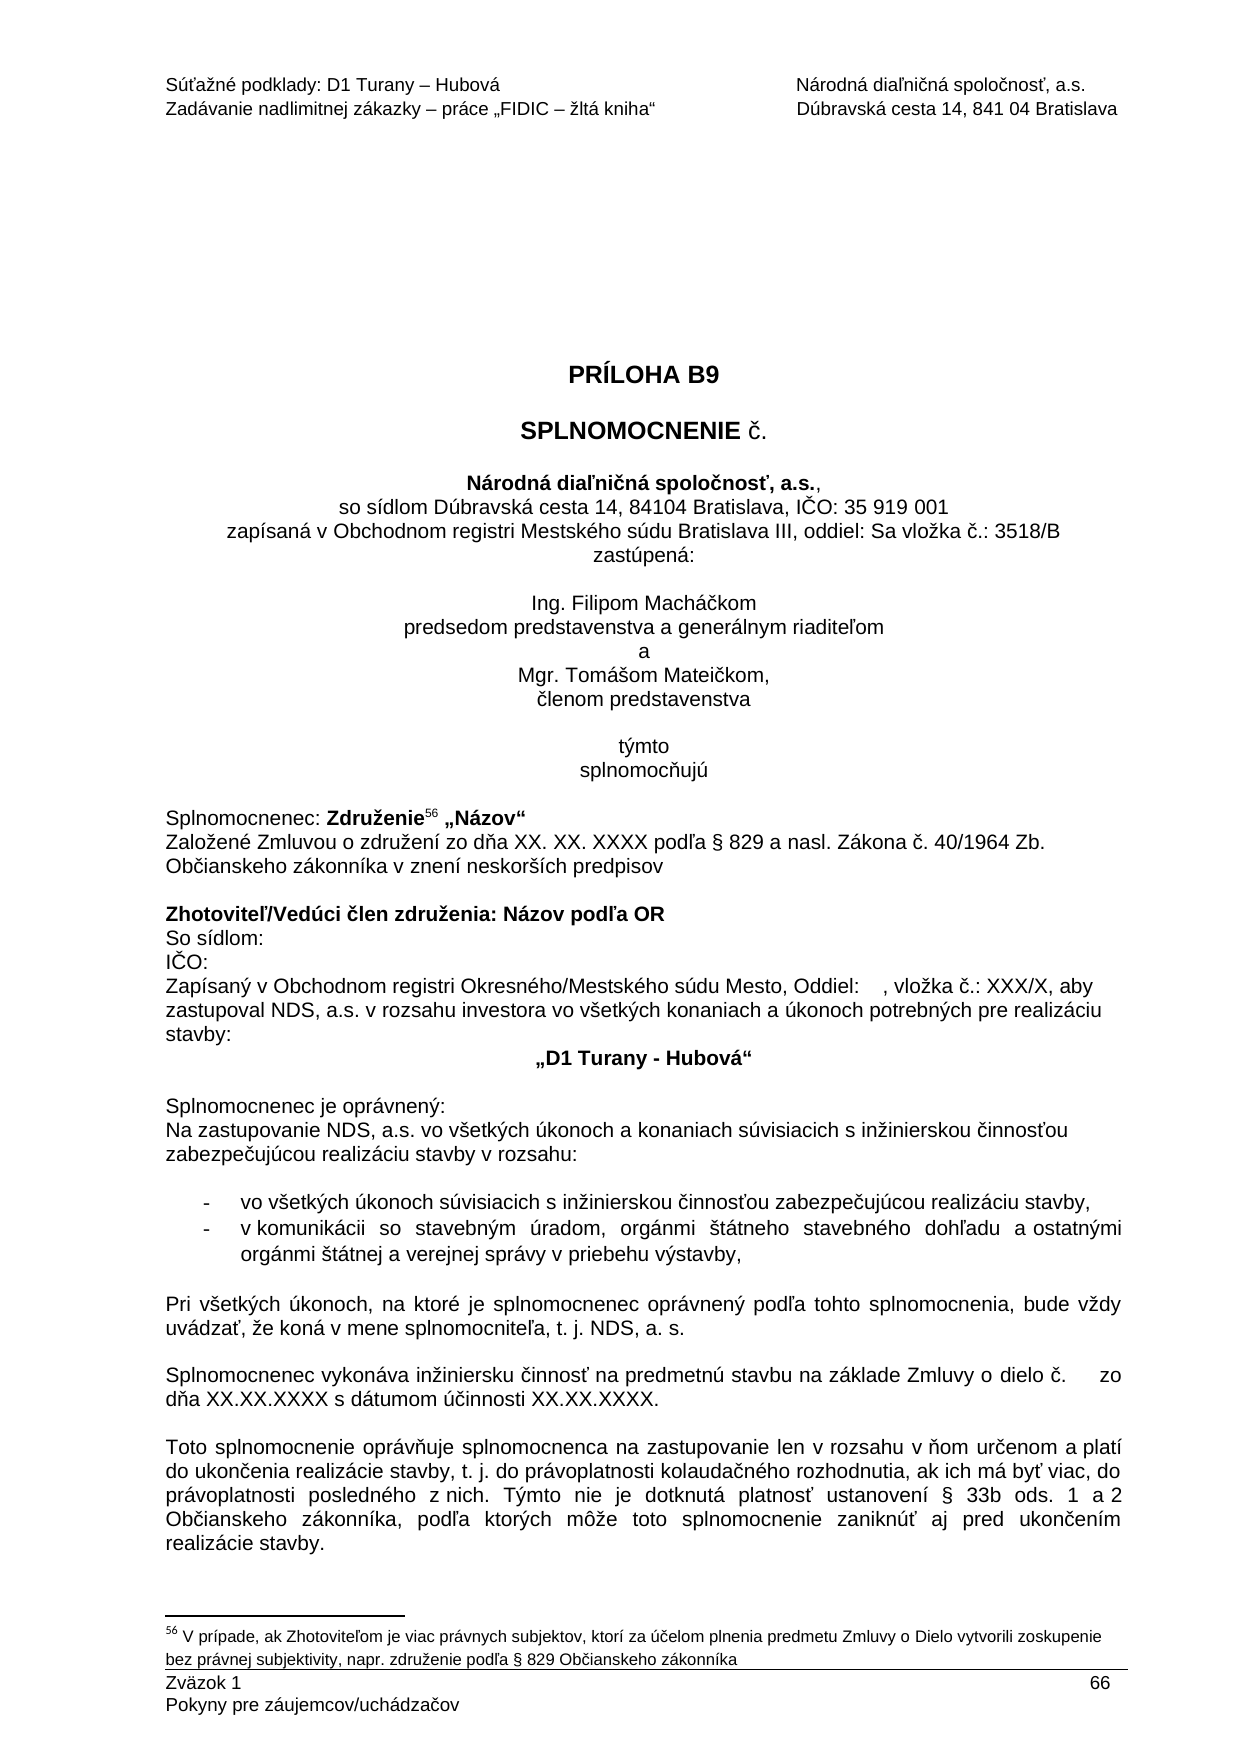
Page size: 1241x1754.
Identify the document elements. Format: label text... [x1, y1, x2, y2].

text splnomocňujú [165, 758, 1122, 782]
text predsedom predstavenstva a generálnym riaditeľom [165, 614, 1122, 638]
text „D1 Turany - Hubová“ [165, 1046, 1122, 1070]
list v komunikácii so stavebným úradom, orgánmi štátneho stavebného dohľadu a ostatnými orgánmi štátnej a verejnej správy v priebehu výstavby, [203, 1216, 1122, 1266]
list vo všetkých úkonoch súvisiacich s inžinierskou činnosťou zabezpečujúcou realizáciu stavby, [203, 1189, 1122, 1214]
text zapísaná v Obchodnom registri Mestského súdu Bratislava III, oddiel: Sa vložka č.: 3518/B zastúpená: [165, 519, 1122, 567]
text Pri všetkých úkonoch, na ktoré je splnomocnenec oprávnený podľa tohto splnomocnenia, bude vždy uvádzať, že koná v mene splnomocniteľa, t. j. NDS, a. s. [165, 1291, 1122, 1339]
text Národná diaľničná spoločnosť, a.s., [165, 471, 1122, 495]
text so sídlom Dúbravská cesta 14, 84104 Bratislava, IČO: 35 919 001 [165, 495, 1122, 519]
text Založené Zmluvou o združení zo dňa XX. XX. XXXX podľa § 829 a nasl. Zákona č. 40/1964 Zb. Občianskeho zákonníka v znení neskorších predpisov [165, 830, 1122, 878]
text Ing. Filipom Macháčkom [165, 591, 1122, 614]
text členom predstavenstva [165, 686, 1122, 710]
text a [165, 638, 1122, 662]
text IČO: [165, 950, 1122, 974]
text týmto [165, 734, 1122, 758]
text Zapísaný v Obchodnom registri Okresného/Mestského súdu Mesto, Oddiel: , vložka č.: XXX/X, aby zastupoval NDS, a.s. v rozsahu investora vo všetkých konaniach a úkonoch potrebných pre realizáciu stavby: [165, 974, 1122, 1046]
text Príloha B9 [165, 361, 1122, 389]
text Splnomocnenec vykonáva inžiniersku činnosť na predmetnú stavbu na základe Zmluvy o dielo č. zo dňa XX.XX.XXXX s dátumom účinnosti XX.XX.XXXX. [165, 1363, 1122, 1411]
text So sídlom: [165, 926, 1122, 950]
text Zhotoviteľ/Vedúci člen združenia: Názov podľa OR [165, 902, 1122, 926]
text Splnomocnenec: Združenie „Názov“ [165, 806, 1122, 830]
text Mgr. Tomášom Mateičkom, [165, 662, 1122, 686]
text Splnomocnenie č. [165, 416, 1122, 444]
text Splnomocnenec je oprávnený: [165, 1094, 1122, 1118]
text Na zastupovanie NDS, a.s. vo všetkých úkonoch a konaniach súvisiacich s inžinierskou činnosťou zabezpečujúcou realizáciu stavby v rozsahu: [165, 1118, 1122, 1166]
text Toto splnomocnenie oprávňuje splnomocnenca na zastupovanie len v rozsahu v ňom určenom a platí do ukončenia realizácie stavby, t. j. do právoplatnosti kolaudačného rozhodnutia, ak ich má byť viac, do právoplatnosti posledného z nich. Týmto nie je dotknutá platnosť ustanovení § 33b ods. 1 a 2 Občianskeho zákonníka, podľa ktorých môže toto splnomocnenie zaniknúť aj pred ukončením realizácie stavby. [165, 1435, 1122, 1555]
